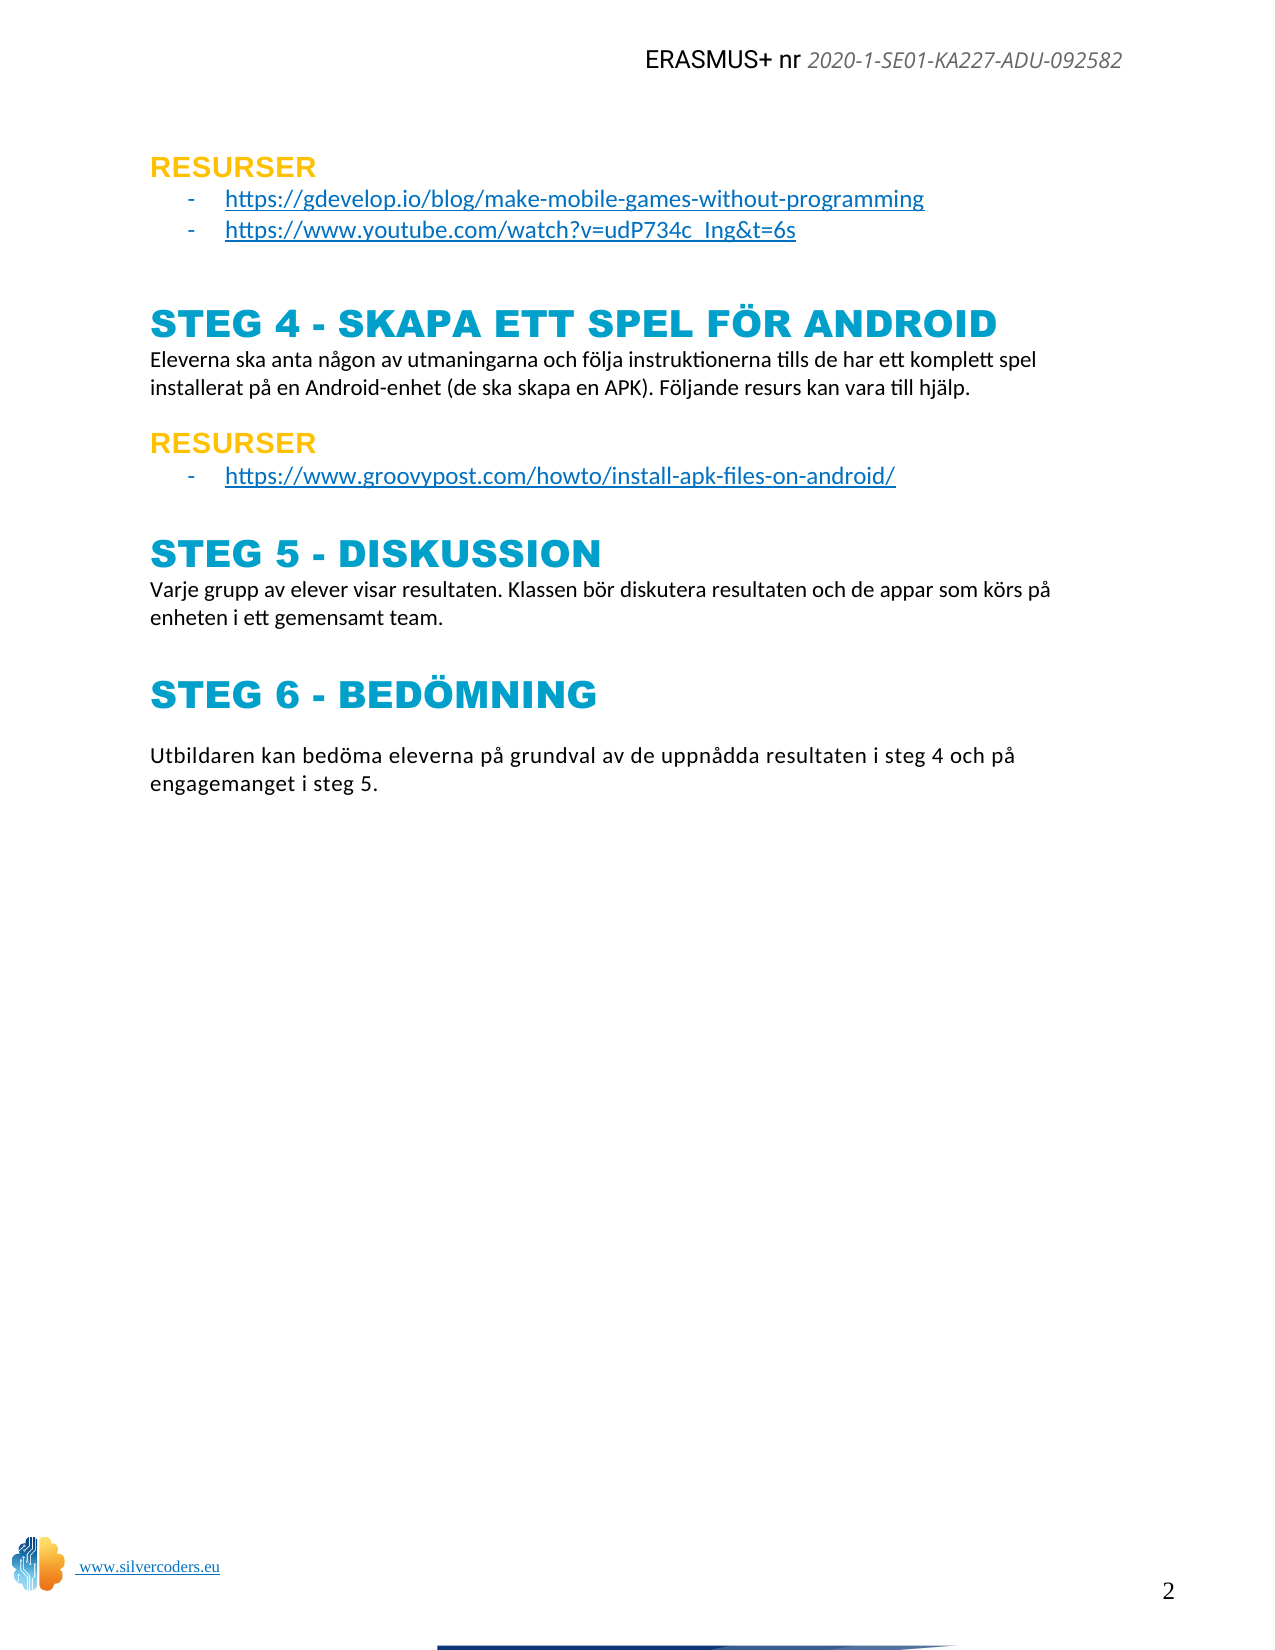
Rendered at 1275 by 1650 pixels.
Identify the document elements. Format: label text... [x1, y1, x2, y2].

subtitle RESURSER [150, 150, 1125, 183]
text Eleverna ska anta någon av utmaningarna och följa instruktionerna tills de har ett komplett spel installerat på en Android-enhet (de ska skapa en APK). Följande resurs kan vara till hjälp. [150, 346, 1125, 402]
text STEG 6 - BEDÖMNING [150, 674, 1125, 716]
subtitle Utbildaren kan bedöma eleverna på grundval av de uppnådda resultaten i steg 4 och på engagemanget i steg 5. [150, 741, 1125, 797]
subtitle RESURSER [150, 427, 1125, 460]
text STEG 4 - SKAPA ETT SPEL FÖR ANDROID [150, 303, 1125, 346]
list https://gdevelop.io/blog/make-mobile-games-without-programming [187, 183, 1125, 214]
list https://www.youtube.com/watch?v=udP734c_Ing&t=6s [187, 214, 1125, 244]
picture [11, 1537, 65, 1591]
picture [437, 1645, 960, 1650]
text Varje grupp av elever visar resultaten. Klassen bör diskutera resultaten och de appar som körs på enheten i ett gemensamt team. [150, 575, 1125, 631]
text STEG 5 - DISKUSSION [150, 533, 1125, 575]
list https://www.groovypost.com/howto/install-apk-files-on-android/ [187, 460, 1125, 491]
